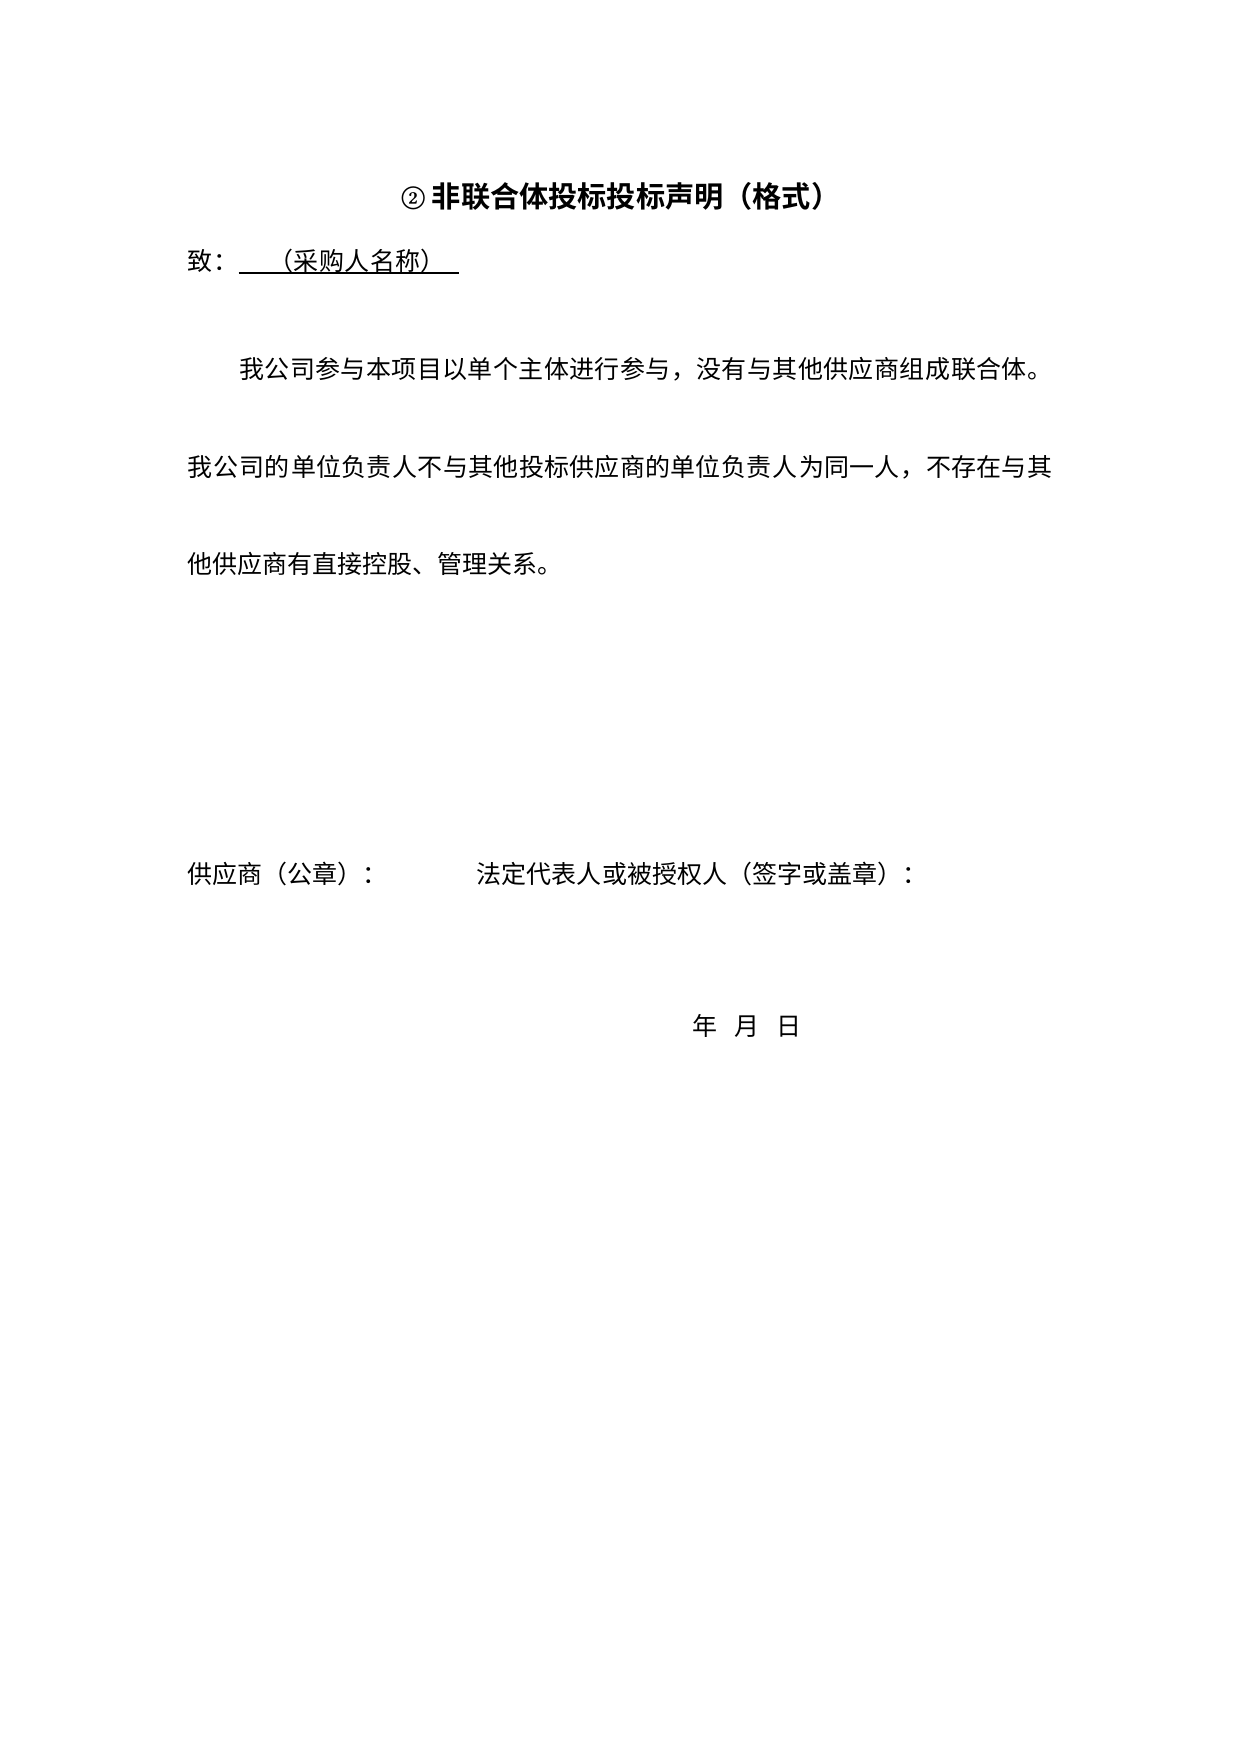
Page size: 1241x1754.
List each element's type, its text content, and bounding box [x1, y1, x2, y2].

text 致： （采购人名称） [187, 227, 1053, 292]
text 供应商（公章）： 法定代表人或被授权人（签字或盖章）： [187, 840, 1053, 905]
text 我公司参与本项目以单个主体进行参与，没有与其他供应商组成联合体。我公司的单位负责人不与其他投标供应商的单位负责人为同一人，不存在与其他供应商有直接控股、管理关系。 [187, 335, 1053, 595]
text 年 月 日 [187, 992, 1053, 1057]
subtitle ②非联合体投标投标声明（格式） [187, 162, 1053, 227]
